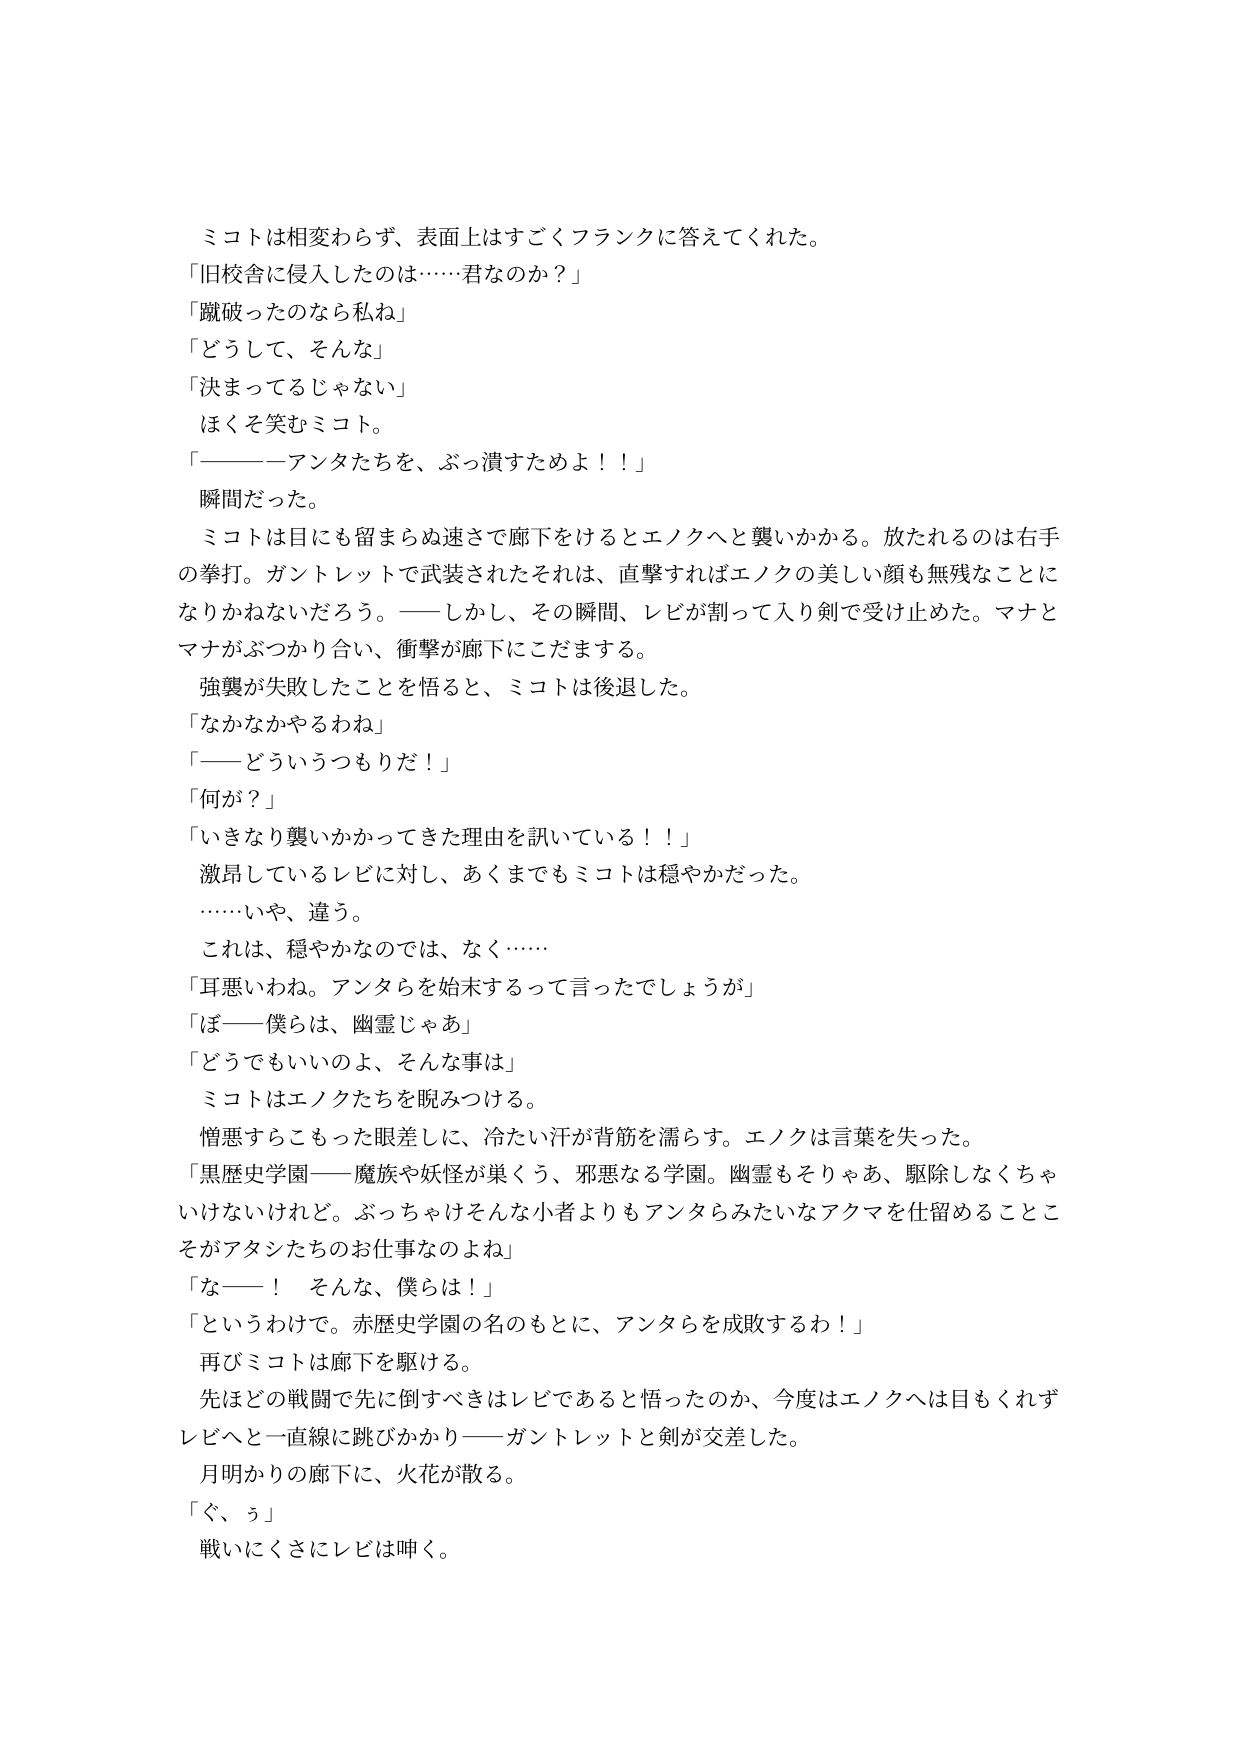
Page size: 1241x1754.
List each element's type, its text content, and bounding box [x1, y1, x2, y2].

text 強襲が失敗したことを悟ると、ミコトは後退した。 [177, 667, 1063, 704]
text 「決まってるじゃない」 [177, 367, 1063, 404]
text 「耳悪いわね。アンタらを始末するって言ったでしょうが」 [177, 967, 1063, 1004]
text 「――どういうつもりだ！」 [177, 742, 1063, 779]
text 憎悪すらこもった眼差しに、冷たい汗が背筋を濡らす。エノクは言葉を失った。 [177, 1117, 1063, 1154]
text 「蹴破ったのなら私ね」 [177, 292, 1063, 329]
text 月明かりの廊下に、火花が散る。 [177, 1454, 1063, 1492]
text 「どうして、そんな」 [177, 329, 1063, 367]
text 「いきなり襲いかかってきた理由を訊いている！！」 [177, 817, 1063, 854]
text 「旧校舎に侵入したのは……君なのか？」 [177, 254, 1063, 292]
text 「な――！ そんな、僕らは！」 [177, 1267, 1063, 1304]
text ミコトは相変わらず、表面上はすごくフランクに答えてくれた。 [177, 217, 1063, 254]
text 戦いにくさにレビは呻く。 [177, 1529, 1063, 1567]
text 「というわけで。赤歴史学園の名のもとに、アンタらを成敗するわ！」 [177, 1304, 1063, 1342]
text ミコトは目にも留まらぬ速さで廊下をけるとエノクへと襲いかかる。放たれるのは右手の拳打。ガントレットで武装されたそれは、直撃すればエノクの美しい顔も無残なことになりかねないだろう。――しかし、その瞬間、レビが割って入り剣で受け止めた。マナとマナがぶつかり合い、衝撃が廊下にこだまする。 [177, 517, 1063, 667]
text 瞬間だった。 [177, 479, 1063, 517]
text 「黒歴史学園――魔族や妖怪が巣くう、邪悪なる学園。幽霊もそりゃあ、駆除しなくちゃいけないけれど。ぶっちゃけそんな小者よりもアンタらみたいなアクマを仕留めることこそがアタシたちのお仕事なのよね」 [177, 1154, 1063, 1267]
text 再びミコトは廊下を駆ける。 [177, 1342, 1063, 1379]
text ……いや、違う。 [177, 892, 1063, 929]
text ミコトはエノクたちを睨みつける。 [177, 1079, 1063, 1117]
text 「なかなかやるわね」 [177, 704, 1063, 742]
text 「どうでもいいのよ、そんな事は」 [177, 1042, 1063, 1079]
text 「ぐ、ぅ」 [177, 1492, 1063, 1529]
text ほくそ笑むミコト。 [177, 404, 1063, 442]
text 激昂しているレビに対し、あくまでもミコトは穏やかだった。 [177, 854, 1063, 892]
text これは、穏やかなのでは、なく…… [177, 929, 1063, 967]
text 「――――アンタたちを、ぶっ潰すためよ！！」 [177, 442, 1063, 479]
text 「ぼ――僕らは、幽霊じゃあ」 [177, 1004, 1063, 1042]
text 「何が？」 [177, 779, 1063, 817]
text 先ほどの戦闘で先に倒すべきはレビであると悟ったのか、今度はエノクへは目もくれずレビへと一直線に跳びかかり――ガントレットと剣が交差した。 [177, 1379, 1063, 1454]
